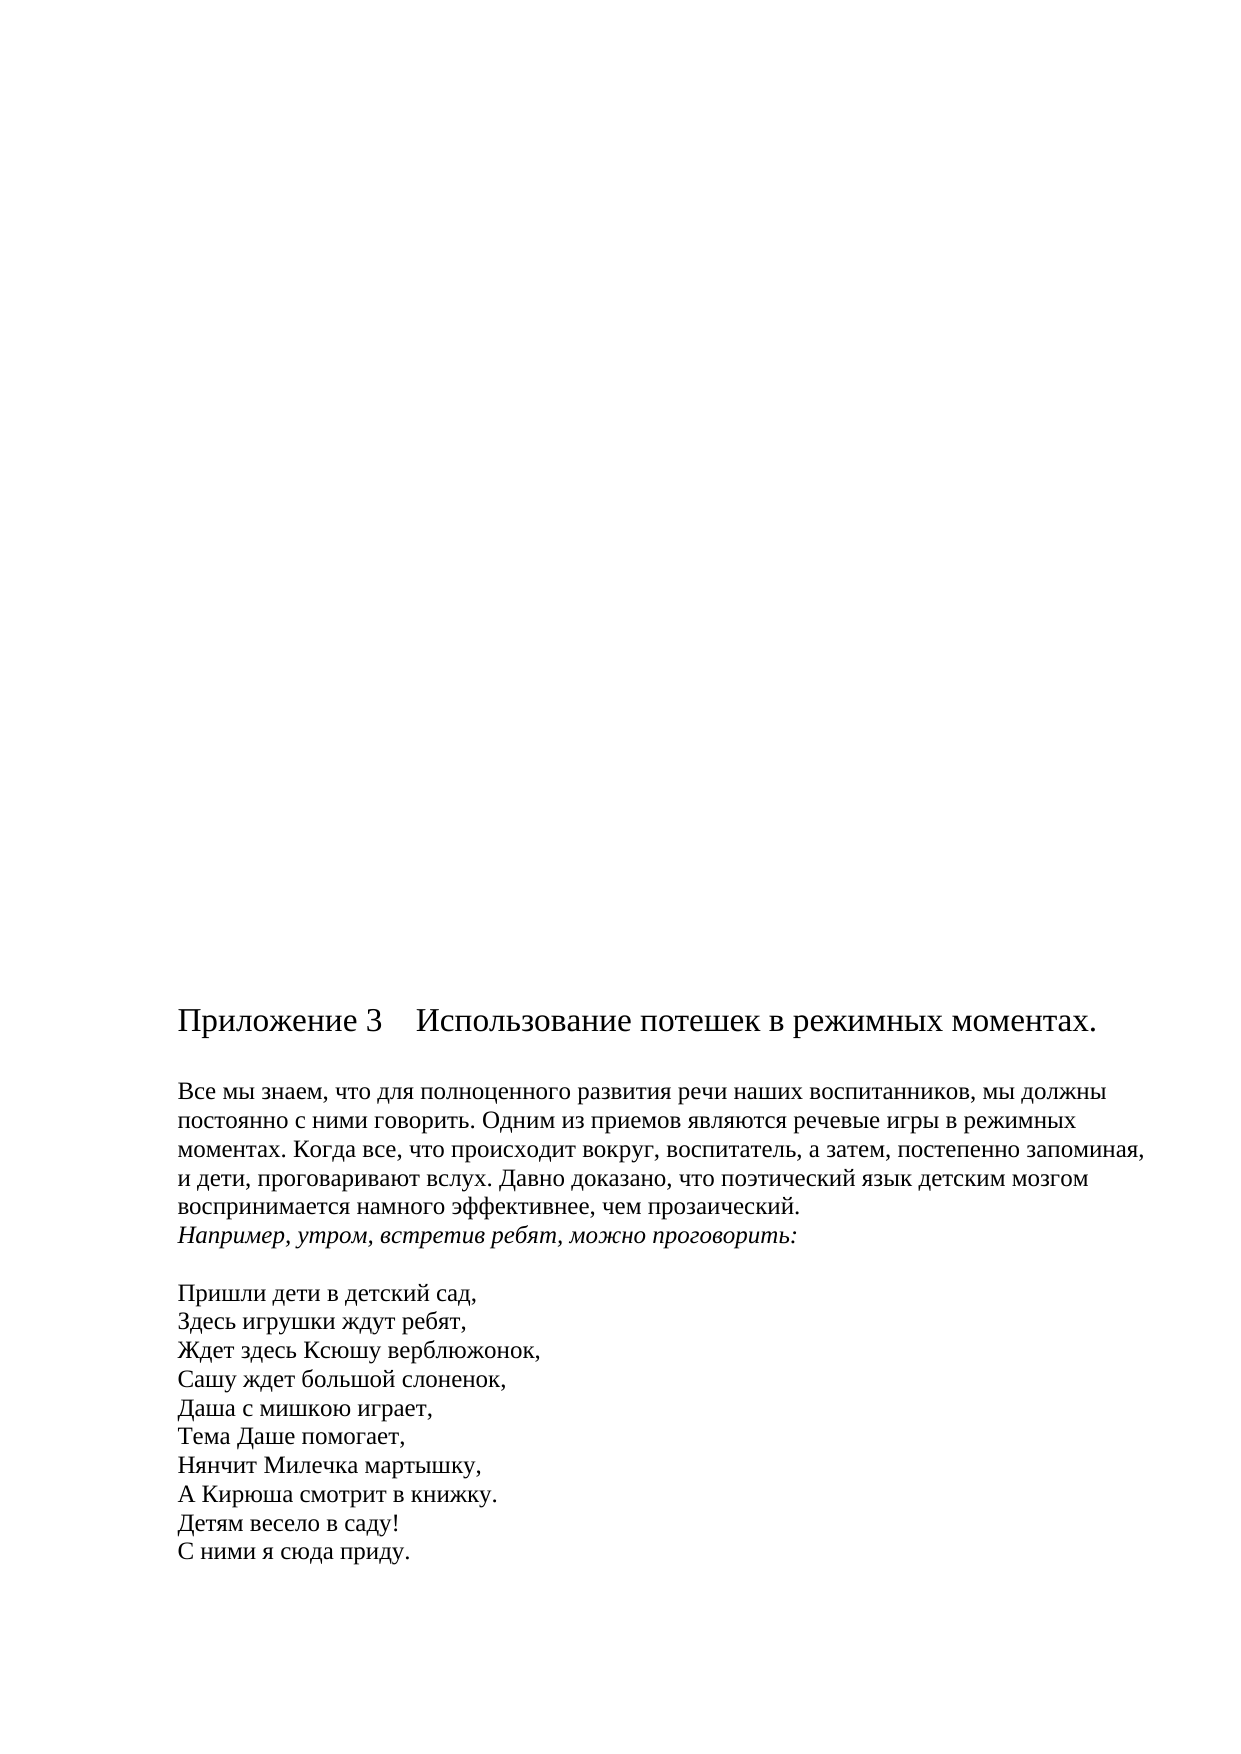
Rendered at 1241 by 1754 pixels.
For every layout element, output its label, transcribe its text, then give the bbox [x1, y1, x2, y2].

text Детям весело в саду! [177, 1508, 1152, 1536]
text Например, утром, встретив ребят, можно проговорить: [177, 1220, 1152, 1249]
text Пришли дети в детский сад, [177, 1278, 1152, 1306]
text Сашу ждет большой слоненок, [177, 1364, 1152, 1393]
text А Кирюша смотрит в книжку. [177, 1479, 1152, 1508]
text Нянчит Милечка мартышку, [177, 1450, 1152, 1479]
text Приложение 3 Использование потешек в режимных моментах. [177, 1000, 1152, 1038]
text Тема Даше помогает, [177, 1421, 1152, 1450]
text Здесь игрушки ждут ребят, [177, 1306, 1152, 1335]
text С ними я сюда приду. [177, 1536, 1152, 1565]
text Все мы знаем, что для полноценного развития речи наших воспитанников, мы должны постоянно с ними говорить. Одним из приемов являются речевые игры в режимных моментах. Когда все, что происходит вокруг, воспитатель, а затем, постепенно запоминая, и дети, проговаривают вслух. Давно доказано, что поэтический язык детским мозгом воспринимается намного эффективнее, чем прозаический. [177, 1076, 1152, 1220]
text Даша с мишкою играет, [177, 1393, 1152, 1421]
text Ждет здесь Ксюшу верблюжонок, [177, 1335, 1152, 1364]
